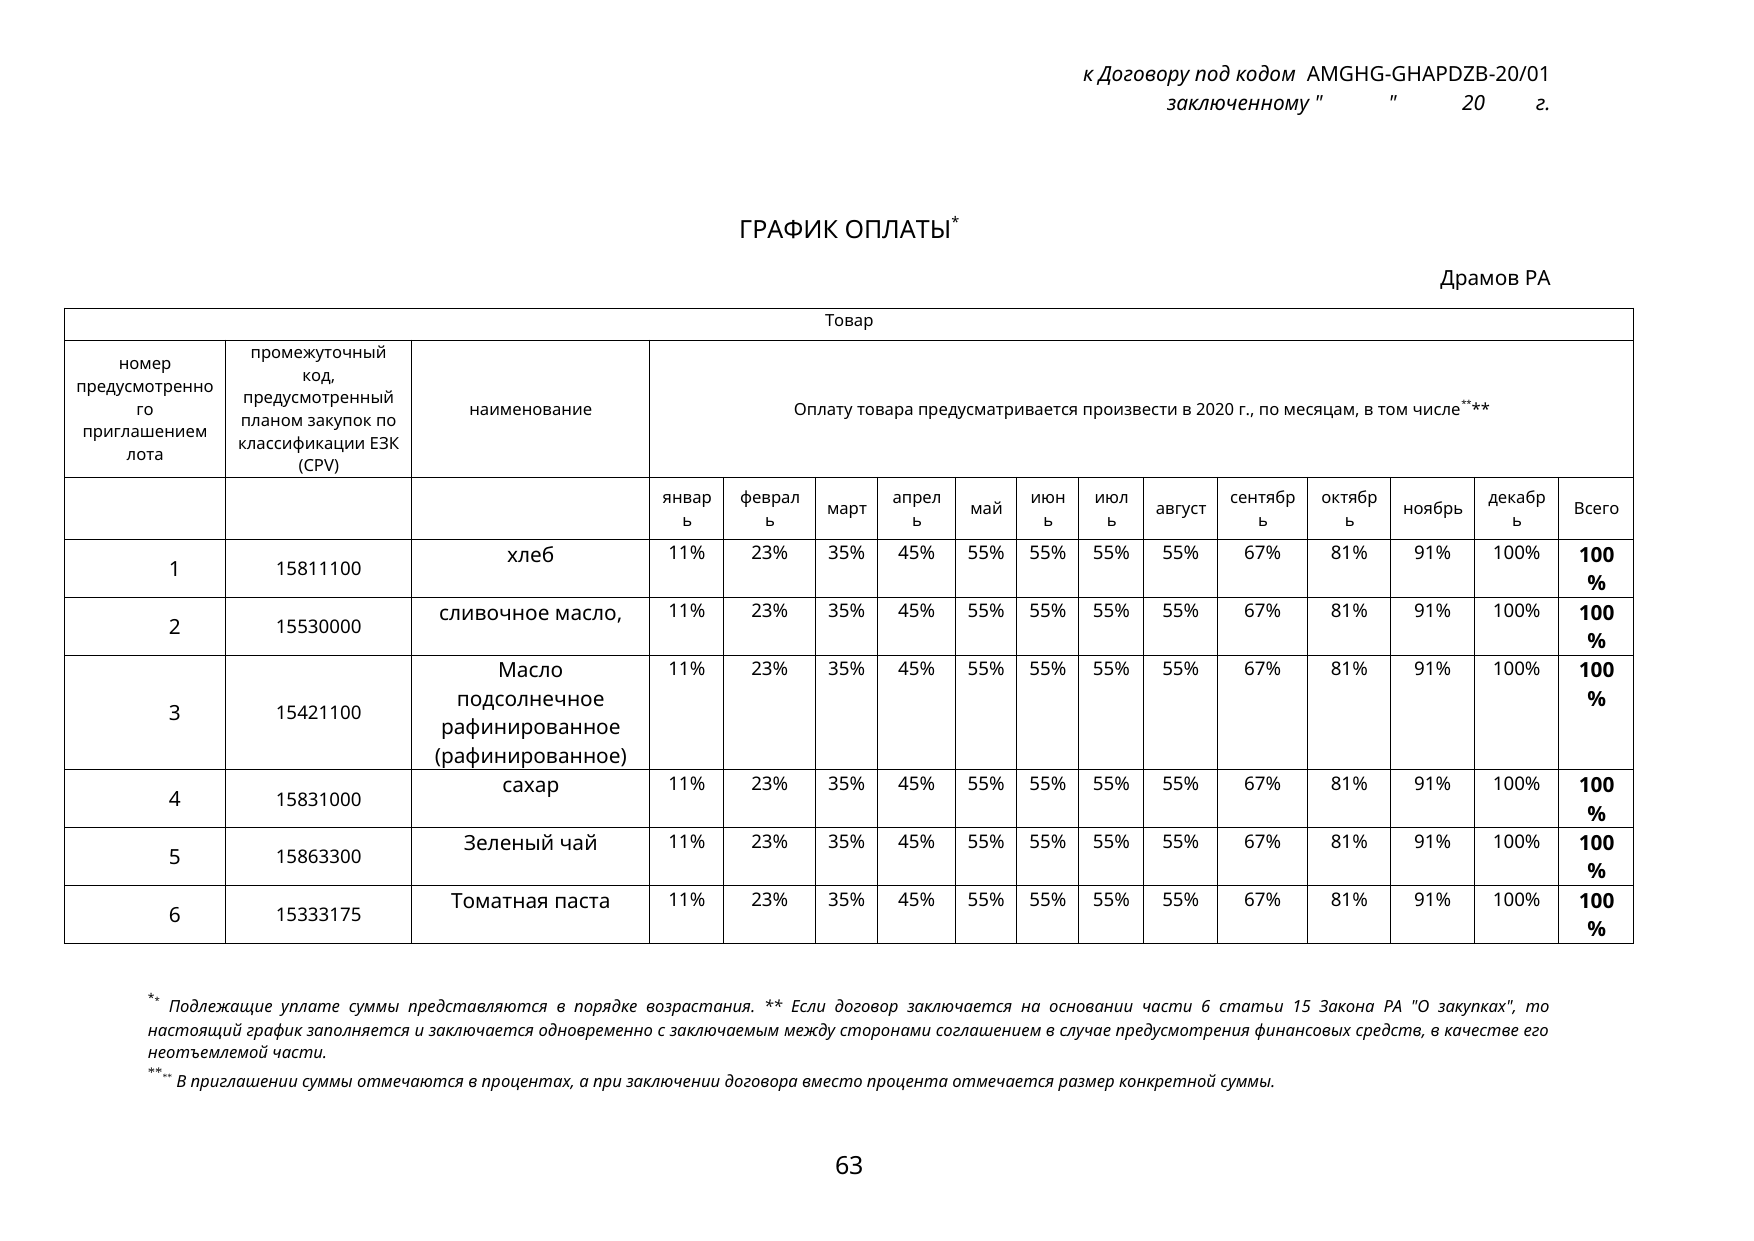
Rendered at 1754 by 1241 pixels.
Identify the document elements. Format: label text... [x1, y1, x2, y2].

table_cell 55% [1079, 828, 1143, 885]
table_cell 55% [1017, 598, 1078, 654]
table_cell 100% [1475, 598, 1558, 654]
table_cell 81% [1308, 828, 1390, 885]
table_cell 55% [1017, 656, 1078, 769]
table_cell 55% [956, 828, 1016, 885]
table_cell 91% [1391, 598, 1474, 654]
table_cell 5 [65, 828, 225, 885]
table_cell 55% [956, 886, 1016, 943]
table_cell 15831000 [226, 770, 411, 827]
table_cell 67% [1218, 770, 1307, 827]
text ГРАФИК ОПЛАТЫ* [148, 212, 1550, 246]
table_cell 55% [1079, 598, 1143, 654]
table_cell 55% [1144, 598, 1217, 654]
table_cell 55% [1017, 886, 1078, 943]
table_cell август [1144, 478, 1217, 539]
table_cell 67% [1218, 656, 1307, 769]
table_cell 35% [816, 656, 877, 769]
table_cell Томатная паста [412, 886, 649, 943]
table_cell 100% [1475, 770, 1558, 827]
table_cell 67% [1218, 828, 1307, 885]
table_cell март [816, 478, 877, 539]
table_cell 100% [1559, 598, 1633, 654]
table_cell 35% [816, 886, 877, 943]
table_cell 67% [1218, 540, 1307, 597]
table_cell 15811100 [226, 540, 411, 597]
text к Договору под кодом AMGHG-GHAPDZB-20/01 заключенному " " 20 г. [148, 59, 1550, 116]
table_cell 45% [878, 828, 955, 885]
table_cell 45% [878, 656, 955, 769]
table_cell 2 [65, 598, 225, 654]
table_cell 55% [956, 540, 1016, 597]
table_cell сентябрь [1218, 478, 1307, 539]
table_cell [226, 478, 411, 539]
table_cell сахар [412, 770, 649, 827]
table_cell 67% [1218, 886, 1307, 943]
table_cell 55% [1017, 540, 1078, 597]
table_cell 45% [878, 540, 955, 597]
table_cell 100% [1475, 540, 1558, 597]
table_cell промежуточный код, предусмотренный планом закупок по классификации ЕЗК (CPV) [226, 341, 411, 477]
table_cell 81% [1308, 598, 1390, 654]
table_cell 100% [1559, 540, 1633, 597]
table_cell [65, 478, 225, 539]
table_cell 11% [650, 598, 723, 654]
table_cell 55% [956, 656, 1016, 769]
table_cell 45% [878, 886, 955, 943]
table_cell октябрь [1308, 478, 1390, 539]
table_cell 55% [1017, 828, 1078, 885]
table_cell декабрь [1475, 478, 1558, 539]
table_cell 15863300 [226, 828, 411, 885]
table_cell 23% [724, 770, 815, 827]
table_cell номер предусмотренного приглашением лота [65, 341, 225, 477]
table_cell 55% [1079, 770, 1143, 827]
table_cell 55% [1079, 540, 1143, 597]
table_cell 23% [724, 656, 815, 769]
table_cell 11% [650, 886, 723, 943]
table_cell 81% [1308, 540, 1390, 597]
table_cell 23% [724, 886, 815, 943]
table_cell 55% [1144, 886, 1217, 943]
table_cell 11% [650, 540, 723, 597]
table_cell 35% [816, 598, 877, 654]
table_cell 55% [1144, 540, 1217, 597]
table_cell 100% [1475, 886, 1558, 943]
table_cell 15421100 [226, 656, 411, 769]
table_cell 55% [1079, 886, 1143, 943]
table_cell 3 [65, 656, 225, 769]
table_cell 6 [65, 886, 225, 943]
table_cell 91% [1391, 886, 1474, 943]
table_cell 55% [956, 598, 1016, 654]
table_cell 67% [1218, 598, 1307, 654]
table_cell 23% [724, 598, 815, 654]
table_cell сливочное масло, [412, 598, 649, 654]
table_cell 55% [1144, 656, 1217, 769]
table_cell 4 [65, 770, 225, 827]
text Драмов РА [148, 263, 1550, 291]
table_cell 11% [650, 828, 723, 885]
table_cell 91% [1391, 656, 1474, 769]
table_cell 55% [956, 770, 1016, 827]
table_cell июль [1079, 478, 1143, 539]
table_cell 100% [1559, 770, 1633, 827]
table_cell 100% [1559, 886, 1633, 943]
table_cell ноябрь [1391, 478, 1474, 539]
table_cell 55% [1017, 770, 1078, 827]
table_cell 45% [878, 598, 955, 654]
table_cell апрель [878, 478, 955, 539]
table_cell 35% [816, 770, 877, 827]
table_cell 100% [1559, 828, 1633, 885]
table_cell 35% [816, 540, 877, 597]
table_cell 23% [724, 540, 815, 597]
table_cell 35% [816, 828, 877, 885]
table_cell 23% [724, 828, 815, 885]
table_cell 91% [1391, 828, 1474, 885]
table_cell 55% [1079, 656, 1143, 769]
table_cell 81% [1308, 886, 1390, 943]
table_cell [412, 478, 649, 539]
table_cell Оплату товара предусматривается произвести в 2020 г., по месяцам, в том числе** [650, 341, 1633, 477]
table_cell 45% [878, 770, 955, 827]
table_cell февраль [724, 478, 815, 539]
table_cell 15530000 [226, 598, 411, 654]
table_cell 81% [1308, 770, 1390, 827]
table_cell Зеленый чай [412, 828, 649, 885]
table_header Товар [65, 309, 1633, 339]
table_cell январь [650, 478, 723, 539]
table_cell 100% [1475, 828, 1558, 885]
table_cell 15333175 [226, 886, 411, 943]
table_cell 11% [650, 656, 723, 769]
table_cell 1 [65, 540, 225, 597]
table_cell наименование [412, 341, 649, 477]
table_cell 100% [1559, 656, 1633, 769]
table_cell 11% [650, 770, 723, 827]
table_cell 91% [1391, 770, 1474, 827]
table_cell 91% [1391, 540, 1474, 597]
table_cell 81% [1308, 656, 1390, 769]
table_cell Всего [1559, 478, 1633, 539]
table_cell Масло подсолнечное рафинированное (рафинированное) [412, 656, 649, 769]
table_cell хлеб [412, 540, 649, 597]
table_cell май [956, 478, 1016, 539]
table_cell 55% [1144, 828, 1217, 885]
table_cell 55% [1144, 770, 1217, 827]
table_cell 100% [1475, 656, 1558, 769]
table_cell июнь [1017, 478, 1078, 539]
